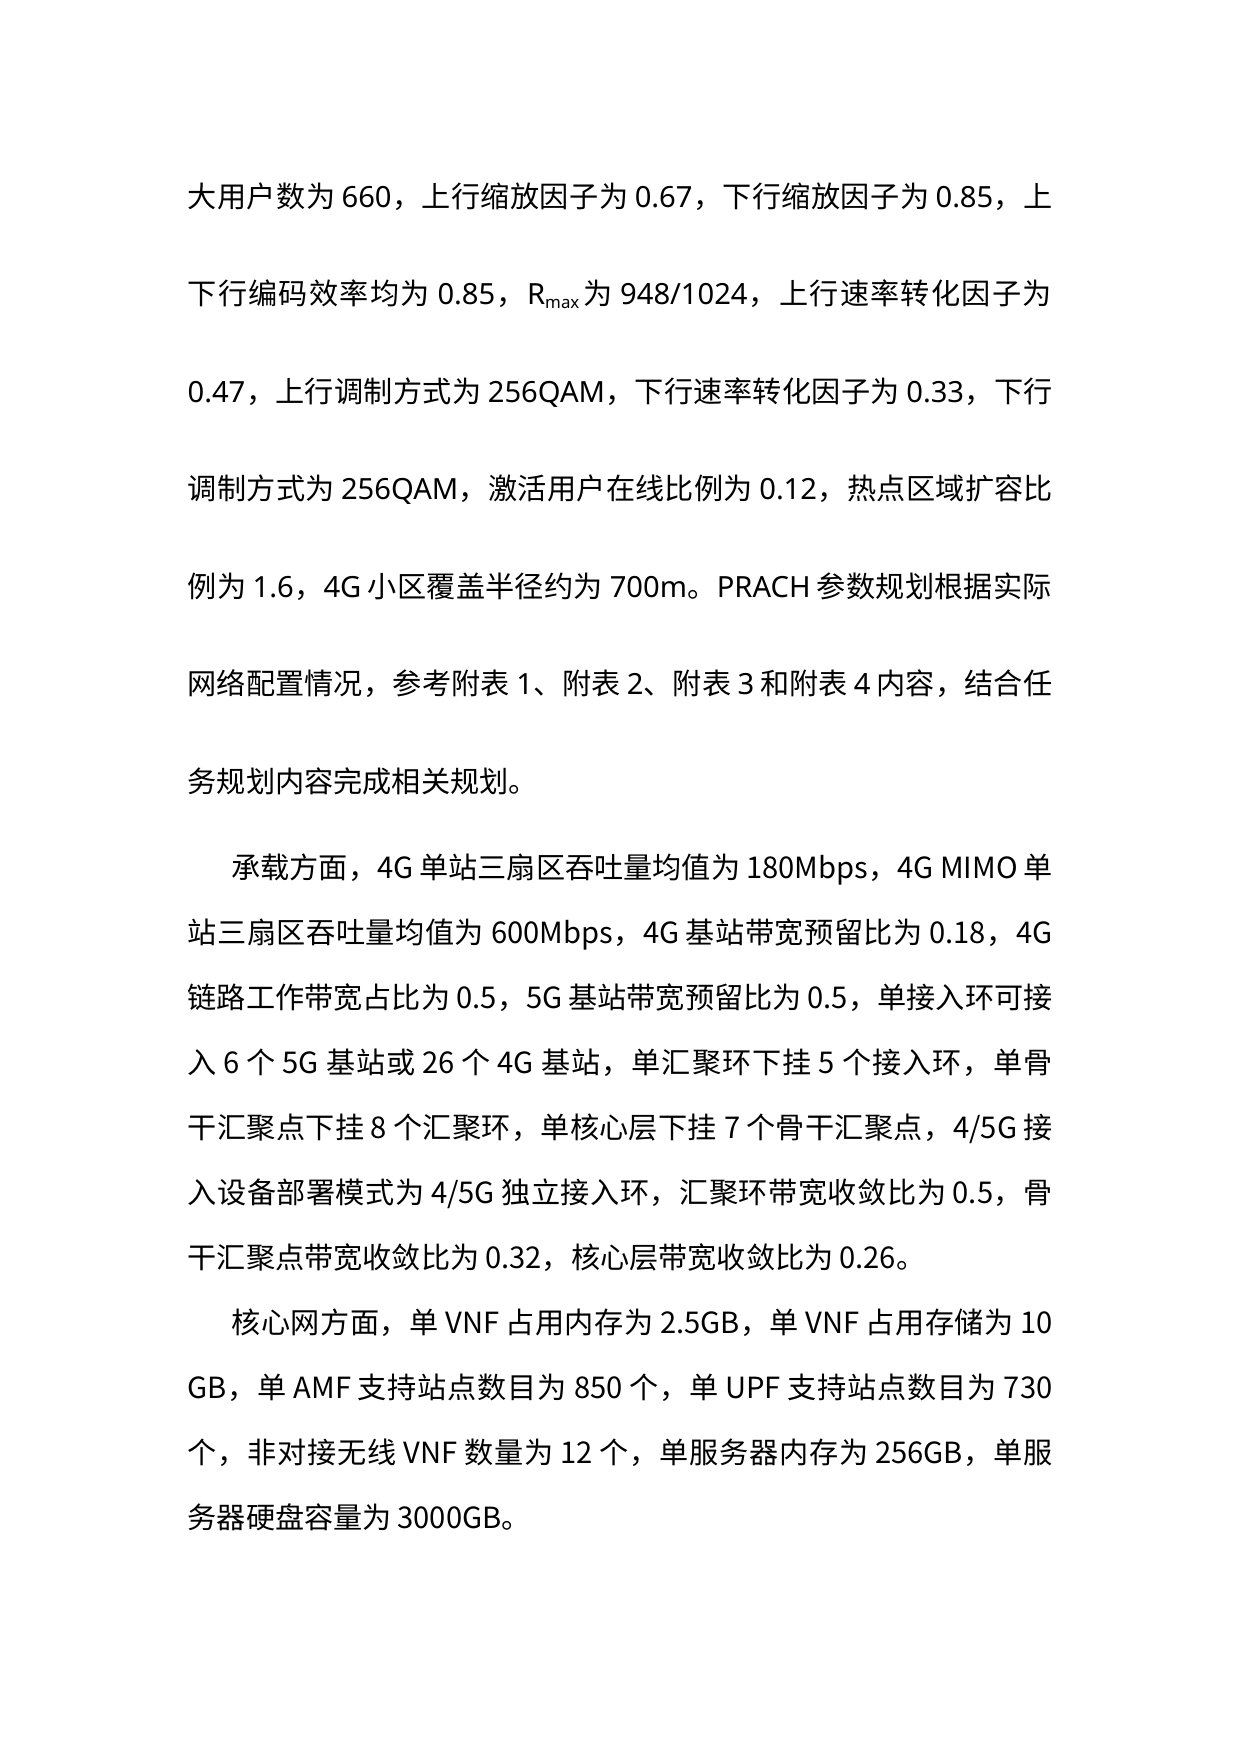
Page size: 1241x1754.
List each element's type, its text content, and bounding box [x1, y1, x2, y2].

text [187, 162, 1053, 812]
text 核心网方面，单VNF占用内存为2.5GB，单VNF占用存储为10GB，单AMF支持站点数目为850个，单UPF支持站点数目为730个，非对接无线VNF数量为12个，单服务器内存为256GB，单服务器硬盘容量为3000GB。 [187, 1288, 1053, 1548]
text 承载方面，4G单站三扇区吞吐量均值为180Mbps，4G MIMO单站三扇区吞吐量均值为600Mbps，4G基站带宽预留比为0.18，4G链路工作带宽占比为0.5，5G基站带宽预留比为0.5，单接入环可接入6个5G基站或26个4G基站，单汇聚环下挂5个接入环，单骨干汇聚点下挂8个汇聚环，单核心层下挂7个骨干汇聚点，4/5G接入设备部署模式为4/5G独立接入环，汇聚环带宽收敛比为0.5，骨干汇聚点带宽收敛比为0.32，核心层带宽收敛比为0.26。 [187, 833, 1053, 1288]
